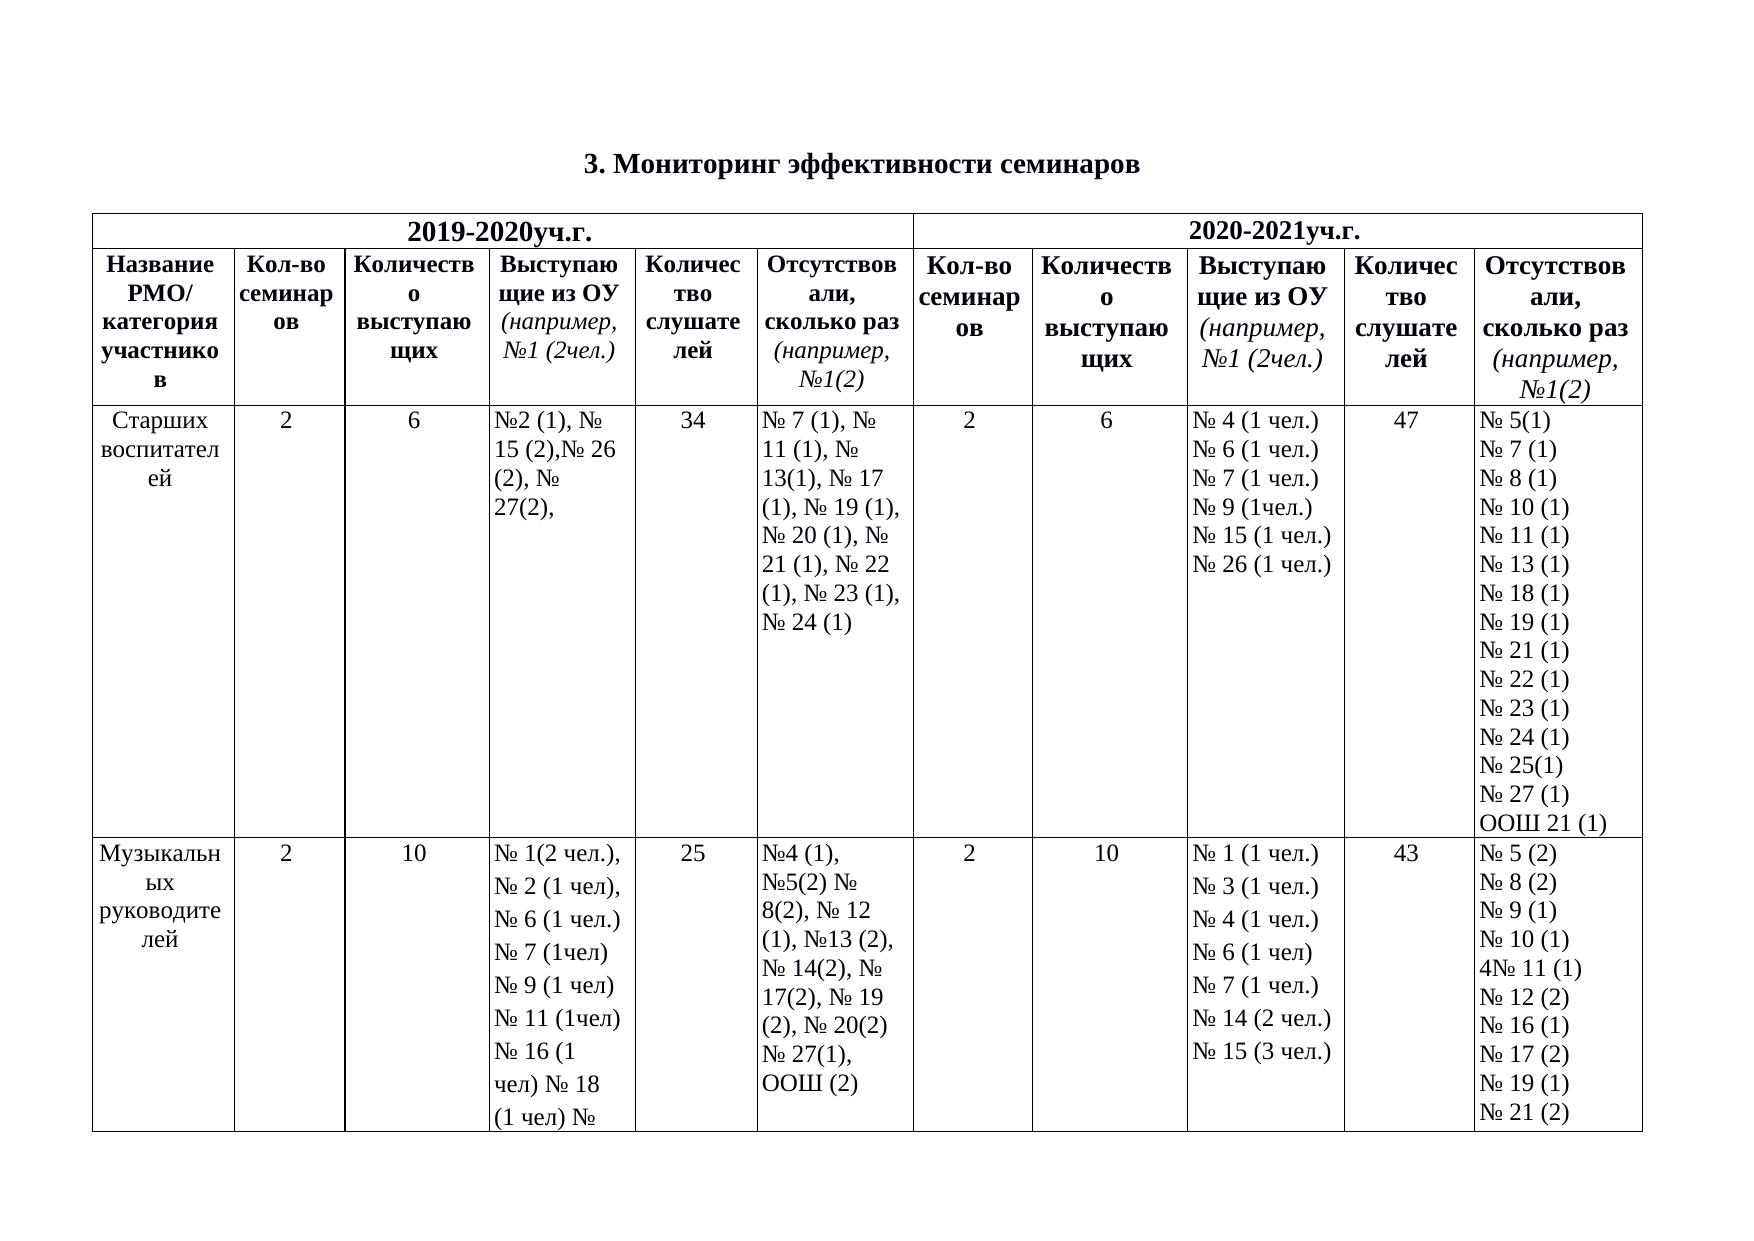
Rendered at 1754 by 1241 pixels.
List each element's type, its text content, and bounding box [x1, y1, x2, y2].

table_cell Выступающие из ОУ (например, №1 (2чел.) [490, 249, 635, 404]
table_cell 2 [235, 406, 344, 837]
table_cell 43 [1345, 838, 1474, 1131]
table_cell Количество выступающих [1033, 249, 1187, 404]
table_cell Отсутствовали, сколько раз (например, №1(2) [758, 249, 913, 404]
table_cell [1188, 838, 1344, 1131]
table_cell 6 [346, 406, 489, 837]
table_cell Старших воспитателей [93, 406, 234, 837]
table_cell № 5(1) № 7 (1) № 8 (1) № 10 (1) № 11 (1) № 13 (1) № 18 (1) № 19 (1) № 21 (1) № 22 (1) № 23 (1) № 24 (1) № 25(1) № 27 (1) ООШ 21 (1) [1475, 406, 1642, 837]
list 3. Мониторинг эффективности семинаров [89, 146, 1636, 180]
table_cell 34 [636, 406, 757, 837]
table_cell Название РМО/ категория участников [93, 249, 234, 404]
table_cell № 4 (1 чел.) № 6 (1 чел.) № 7 (1 чел.) № 9 (1чел.) № 15 (1 чел.) № 26 (1 чел.) [1188, 406, 1344, 837]
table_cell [490, 838, 635, 1131]
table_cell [758, 838, 913, 1131]
table_cell 10 [346, 838, 489, 1131]
table_cell 47 [1345, 406, 1474, 837]
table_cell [1475, 838, 1642, 1131]
table_cell Кол-во семинаров [235, 249, 344, 404]
table_header 2020-2021уч.г. [914, 214, 1642, 248]
table_cell №2 (1), № 15 (2),№ 26 (2), № 27(2), [490, 406, 635, 837]
table_cell 2 [914, 838, 1032, 1131]
table_header 2019-2020уч.г. [93, 214, 913, 248]
table_cell № 7 (1), № 11 (1), № 13(1), № 17 (1), № 19 (1), № 20 (1), № 21 (1), № 22 (1), № 23 (1), № 24 (1) [758, 406, 913, 837]
table_cell Выступающие из ОУ (например, №1 (2чел.) [1188, 249, 1344, 404]
table_cell Количество выступающих [346, 249, 489, 404]
table_cell 2 [235, 838, 344, 1131]
table_cell Кол-во семинаров [914, 249, 1032, 404]
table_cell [93, 838, 234, 1131]
table_cell 6 [1033, 406, 1187, 837]
table_cell 2 [914, 406, 1032, 837]
table_cell Количество слушателей [636, 249, 757, 404]
table_cell Количество слушателей [1345, 249, 1474, 404]
table_cell 10 [1033, 838, 1187, 1131]
table_cell Отсутствовали, сколько раз (например, №1(2) [1475, 249, 1642, 404]
table_cell 25 [636, 838, 757, 1131]
